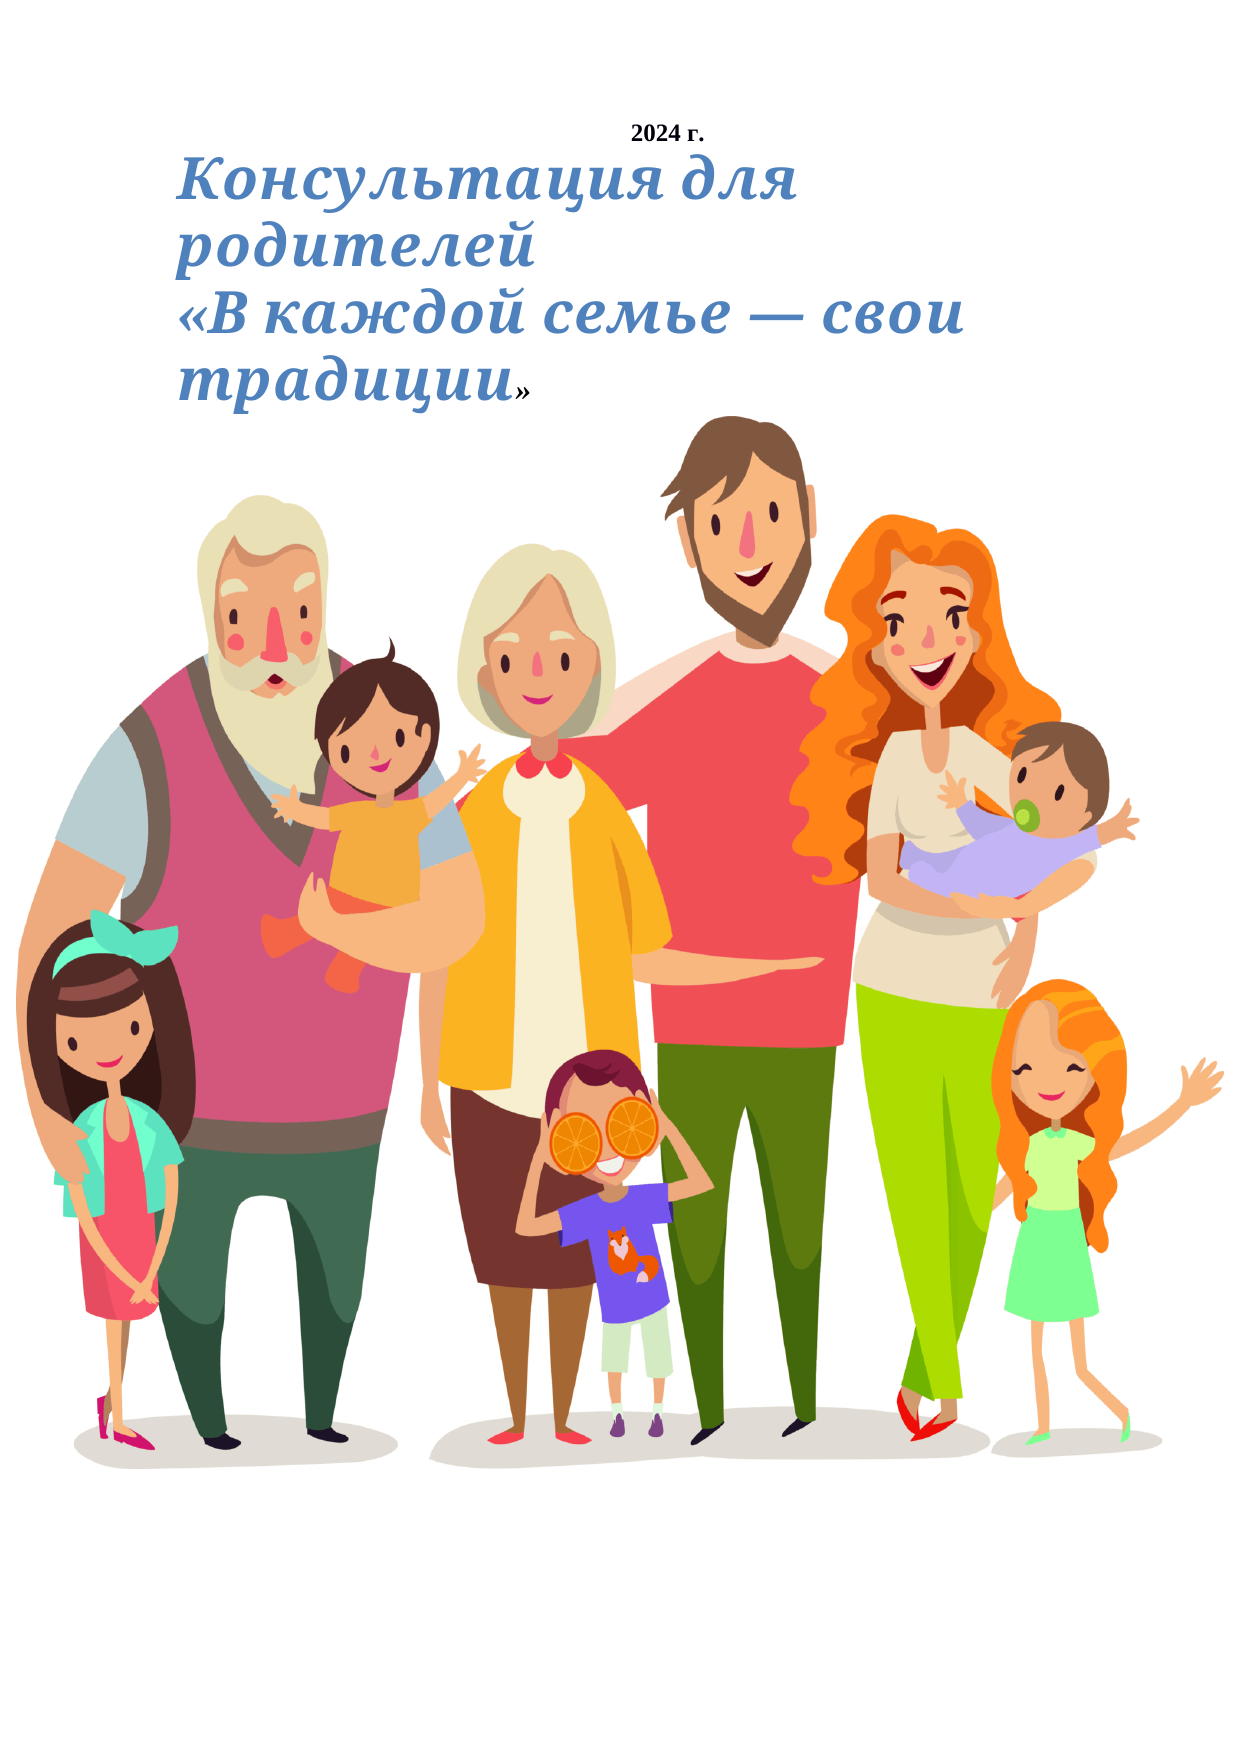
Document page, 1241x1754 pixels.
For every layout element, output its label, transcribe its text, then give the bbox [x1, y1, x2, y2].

picture [16, 416, 1224, 1469]
subtitle Консультация для родителей [177, 147, 1152, 281]
subtitle «В каждой семье — свои традиции» [177, 281, 1152, 415]
text 2024 г. [177, 118, 1152, 147]
